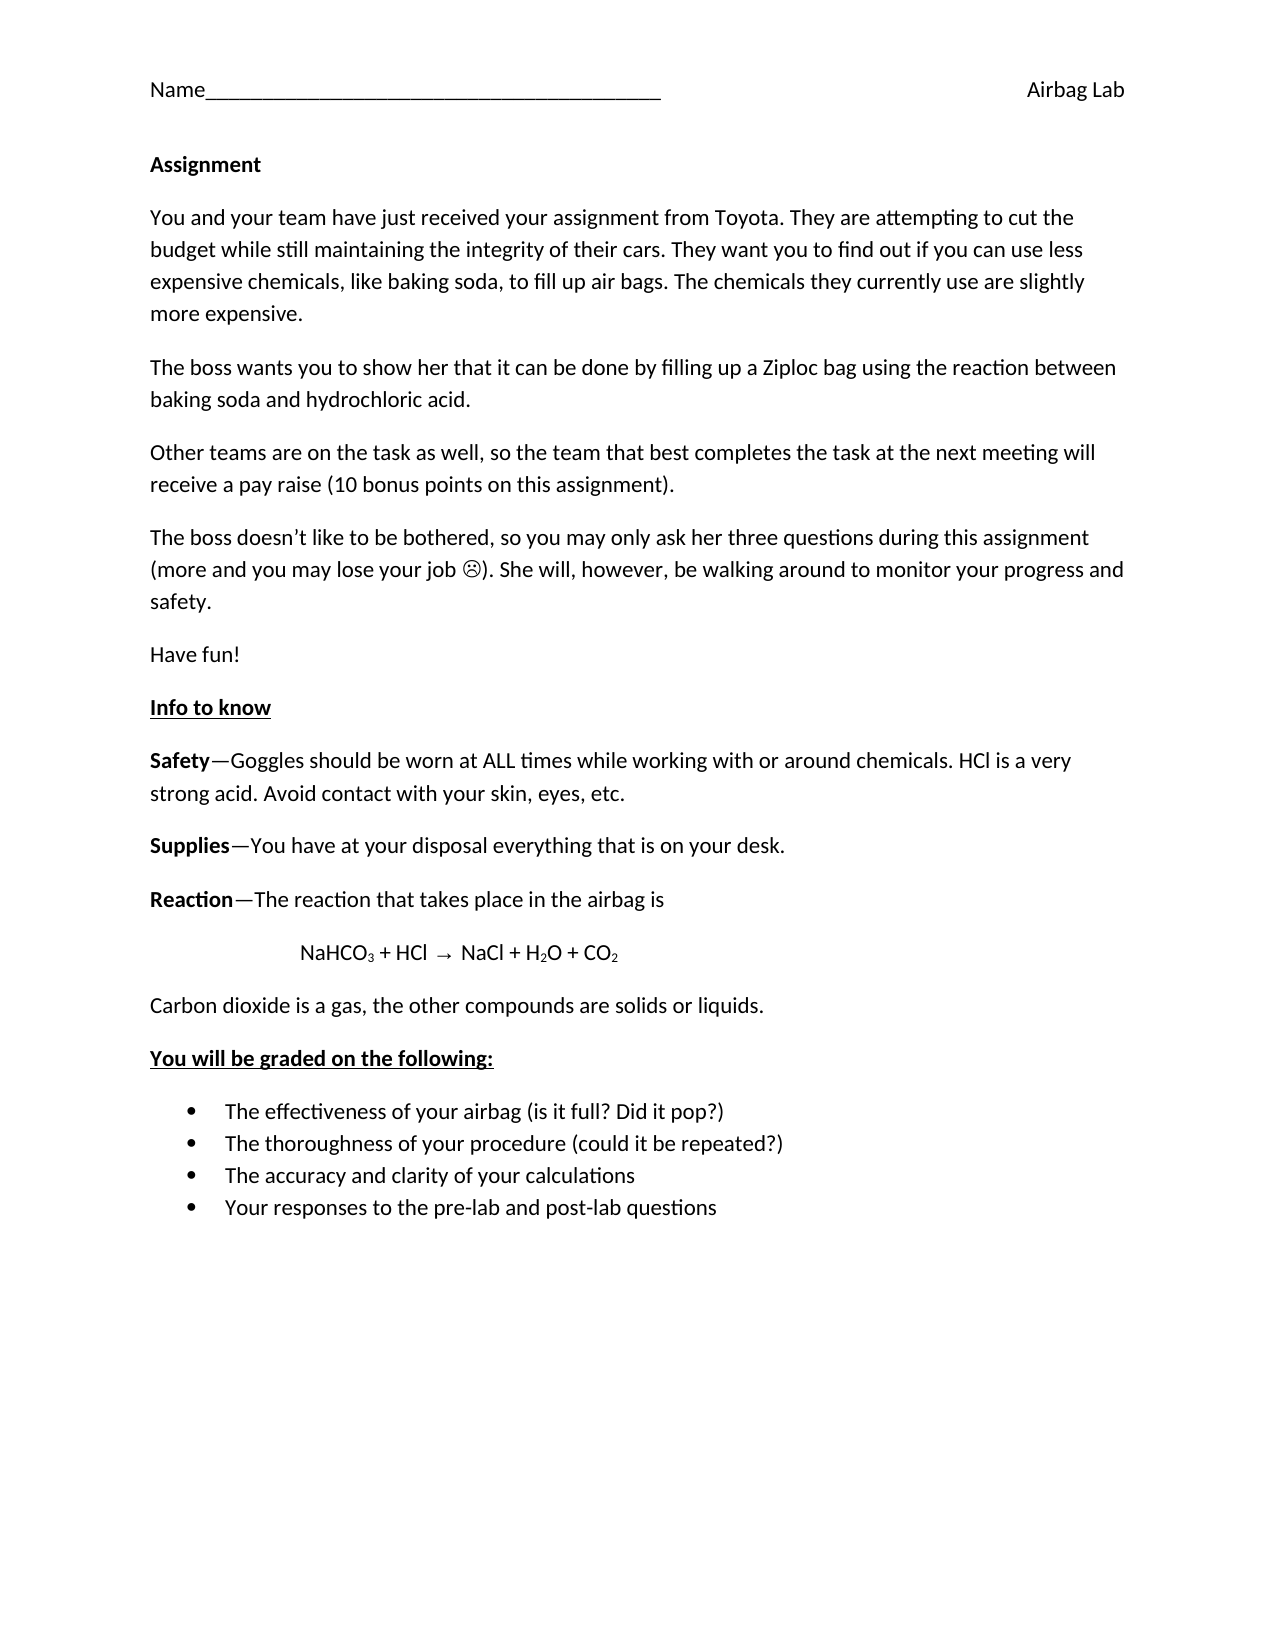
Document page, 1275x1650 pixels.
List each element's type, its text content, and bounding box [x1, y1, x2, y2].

list The accuracy and clarity of your calculations [187, 1161, 1125, 1189]
list The thoroughness of your procedure (could it be repeated?) [187, 1129, 1125, 1157]
list Your responses to the pre-lab and post-lab questions [187, 1193, 1125, 1221]
text Assignment [150, 150, 1125, 178]
text The boss doesn’t like to be bothered, so you may only ask her three questions during this assignment (more and you may lose your job ). She will, however, be walking around to monitor your progress and safety. [150, 523, 1125, 615]
text You and your team have just received your assignment from Toyota. They are attempting to cut the budget while still maintaining the integrity of their cars. They want you to find out if you can use less expensive chemicals, like baking soda, to fill up air bags. The chemicals they currently use are slightly more expensive. [150, 203, 1125, 328]
text Have fun! [150, 640, 1125, 668]
text Reaction—The reaction that takes place in the airbag is [150, 885, 1125, 913]
text Info to know [150, 693, 1125, 721]
text Carbon dioxide is a gas, the other compounds are solids or liquids. [150, 991, 1125, 1019]
list The effectiveness of your airbag (is it full? Did it pop?) [187, 1097, 1125, 1125]
text NaHCO3 + HCl → NaCl + H2O + CO2 [225, 938, 1125, 966]
text You will be graded on the following: [150, 1044, 1125, 1072]
text Other teams are on the task as well, so the team that best completes the task at the next meeting will receive a pay raise (10 bonus points on this assignment). [150, 438, 1125, 498]
text Safety—Goggles should be worn at ALL times while working with or around chemicals. HCl is a very strong acid. Avoid contact with your skin, eyes, etc. [150, 746, 1125, 807]
text Supplies—You have at your disposal everything that is on your desk. [150, 832, 1125, 860]
text The boss wants you to show her that it can be done by filling up a Ziploc bag using the reaction between baking soda and hydrochloric acid. [150, 353, 1125, 413]
